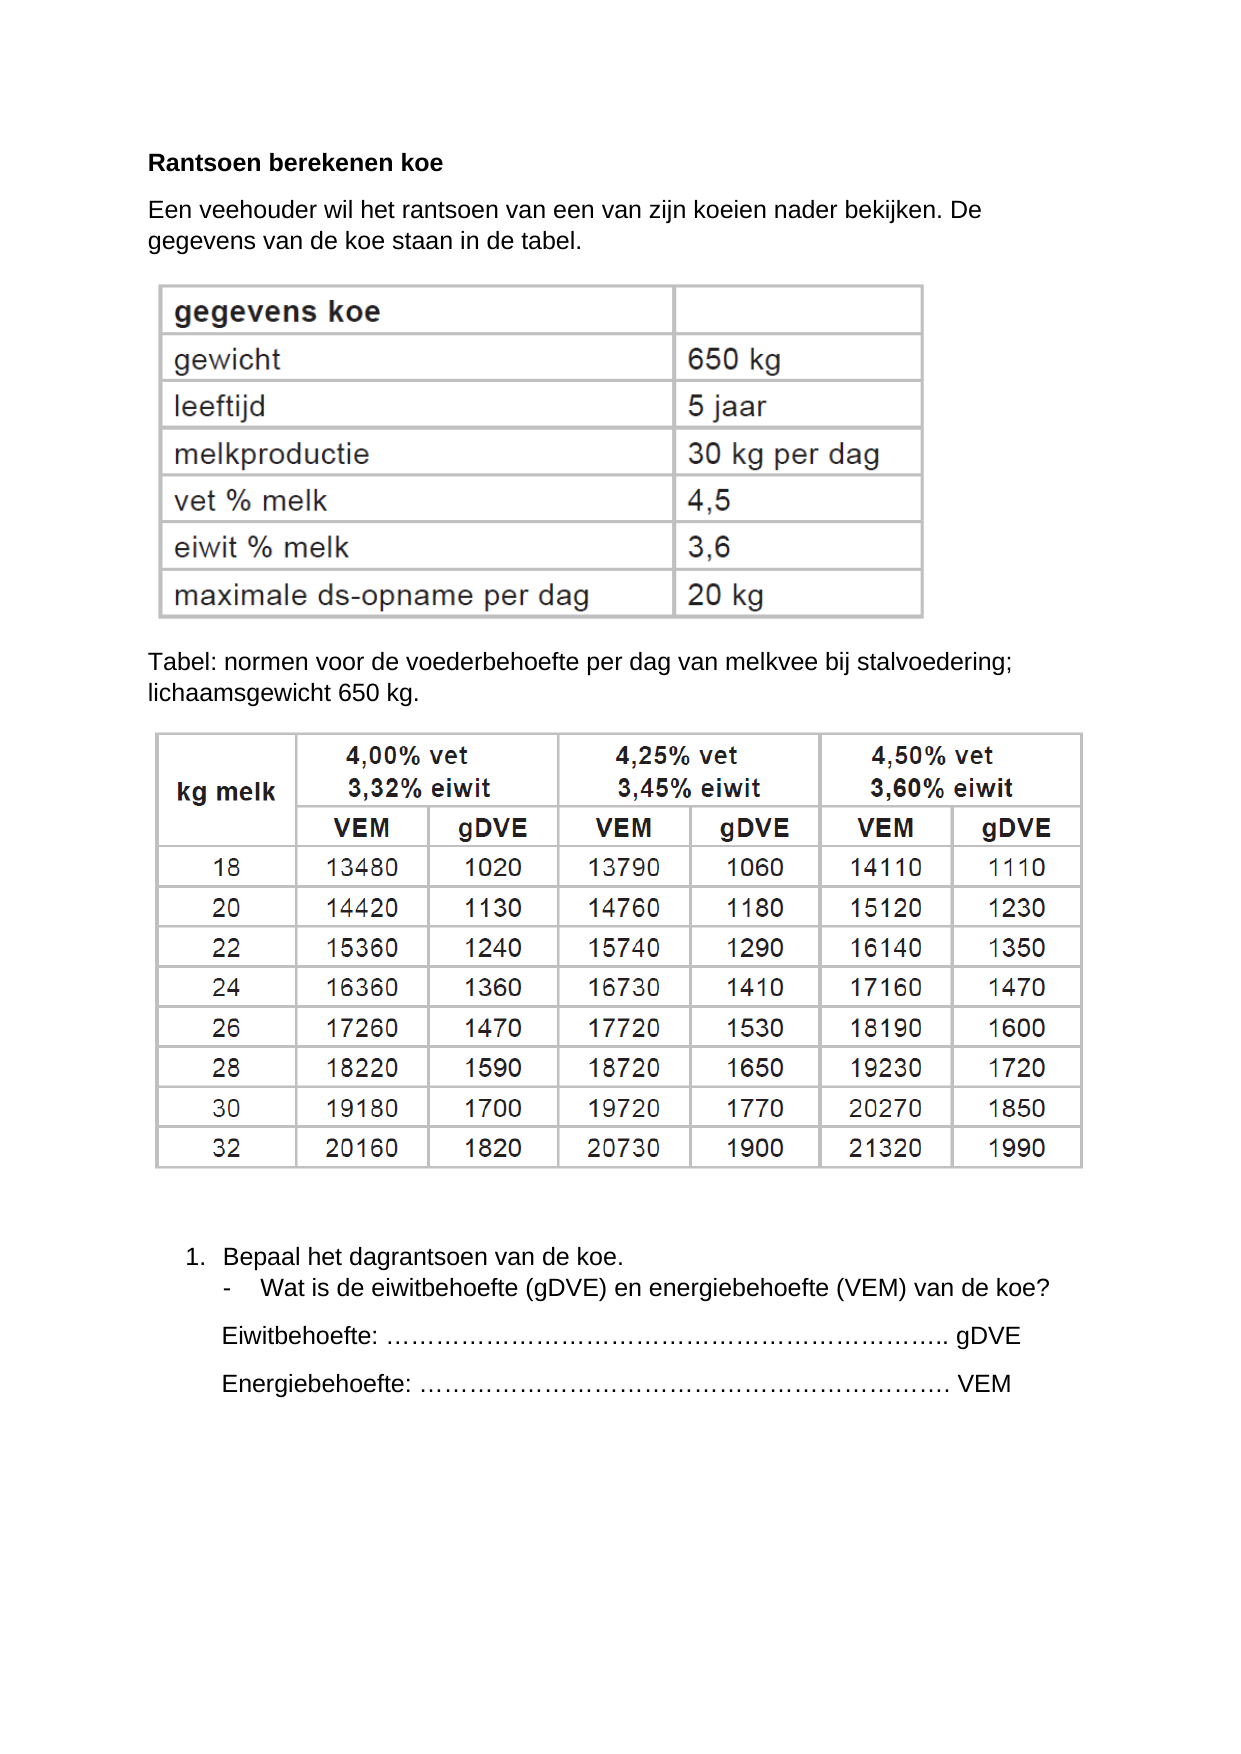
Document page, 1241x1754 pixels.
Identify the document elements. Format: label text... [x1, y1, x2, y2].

picture [147, 274, 930, 628]
list Bepaal het dagrantsoen van de koe. [185, 1242, 1093, 1271]
picture [147, 725, 1093, 1176]
text Energiebehoefte: ………………………………………………………. VEM [221, 1369, 1093, 1397]
text Rantsoen berekenen koe [148, 148, 1093, 176]
text Tabel: normen voor de voederbehoefte per dag van melkvee bij stalvoedering; lichaamsgewicht 650 kg. [148, 646, 1093, 706]
text Eiwitbehoefte: ………………………………………………………….. gDVE [221, 1321, 1093, 1350]
list Wat is de eiwitbehoefte (gDVE) en energiebehoefte (VEM) van de koe? [223, 1273, 1093, 1302]
text Een veehouder wil het rantsoen van een van zijn koeien nader bekijken. De gegevens van de koe staan in de tabel. [148, 195, 1093, 255]
